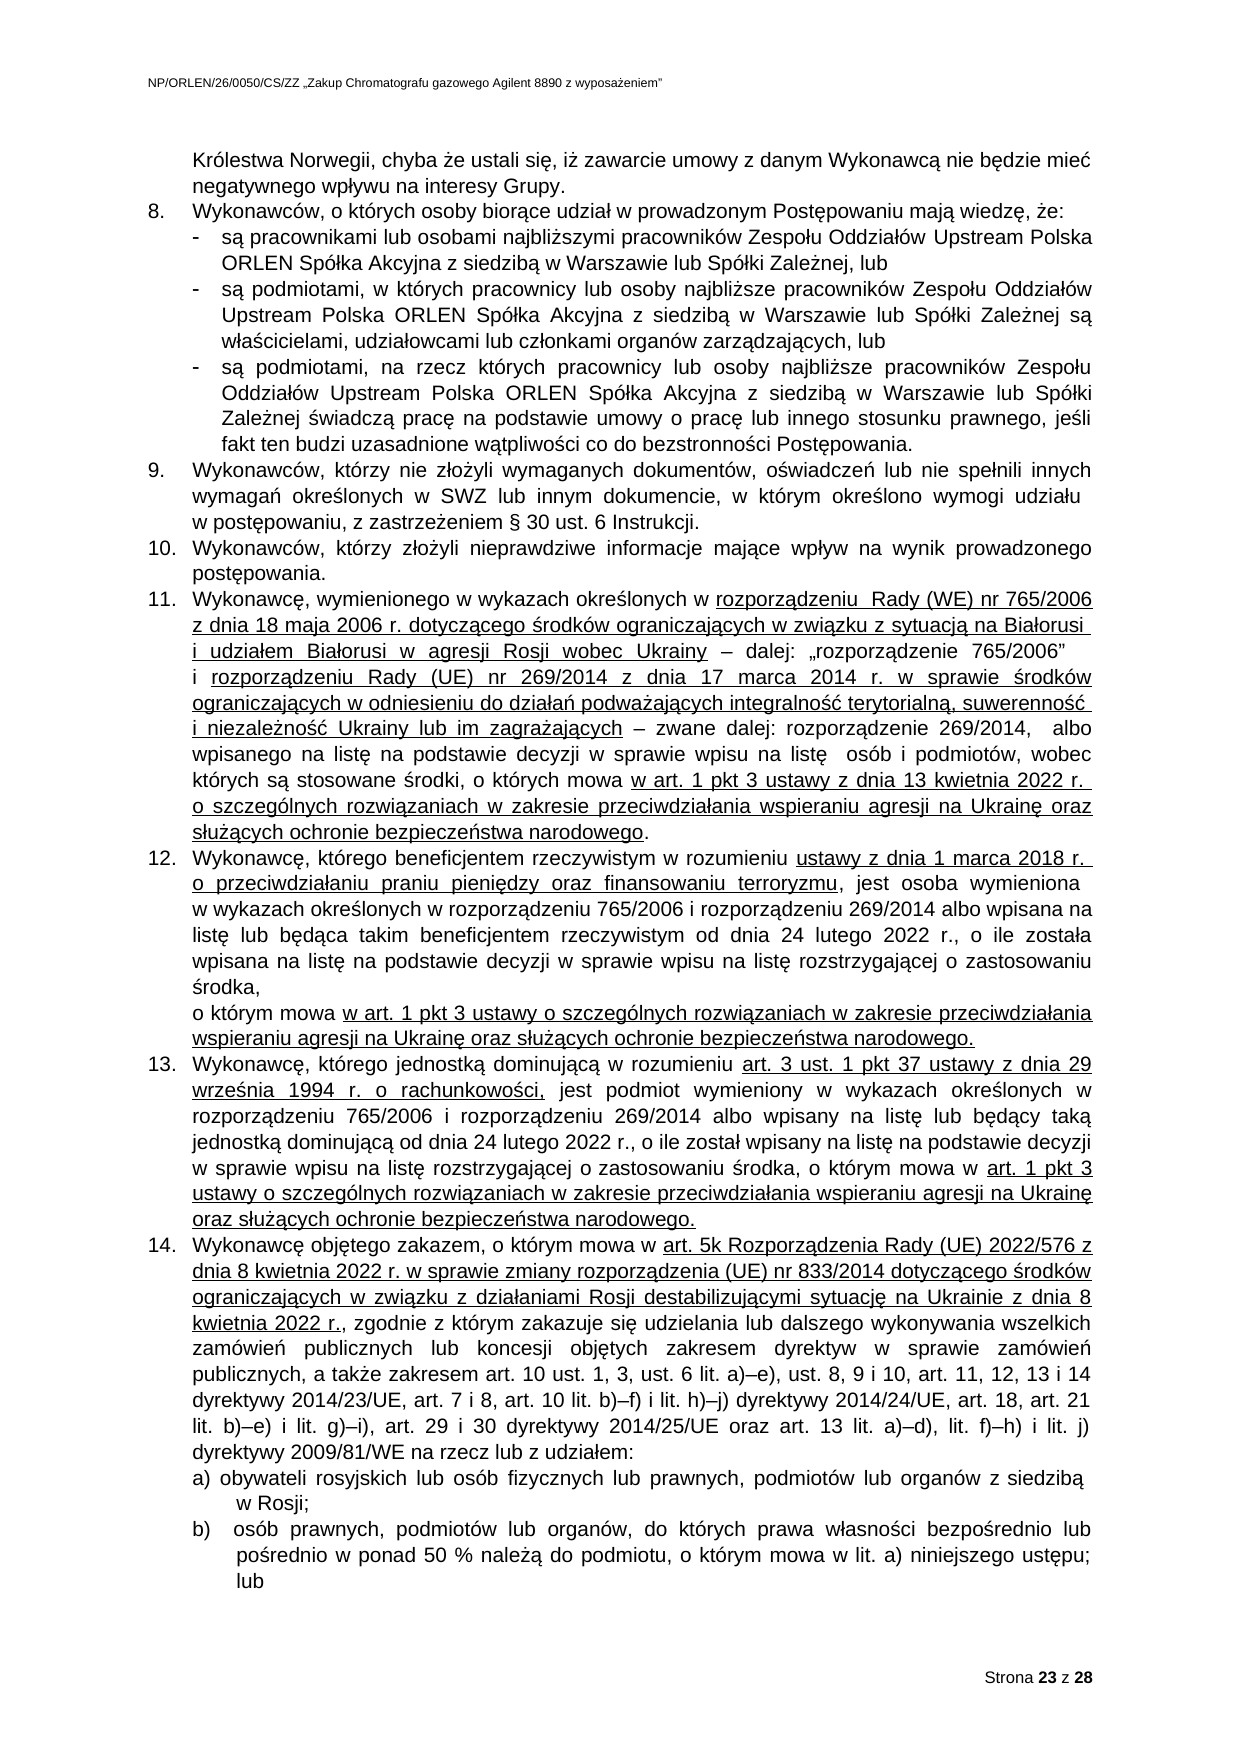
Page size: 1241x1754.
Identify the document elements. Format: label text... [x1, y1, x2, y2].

list są pracownikami lub osobami najbliższymi pracowników Zespołu Oddziałów Upstream Polska ORLEN Spółka Akcyjna z siedzibą w Warszawie lub Spółki Zależnej, lub [192, 225, 1093, 275]
list są podmiotami, w których pracownicy lub osoby najbliższe pracowników Zespołu Oddziałów Upstream Polska ORLEN Spółka Akcyjna z siedzibą w Warszawie lub Spółki Zależnej są właścicielami, udziałowcami lub członkami organów zarządzających, lub [192, 277, 1093, 353]
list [148, 148, 1093, 197]
list Wykonawcę objętego zakazem, o którym mowa w art. 5k Rozporządzenia Rady (UE) 2022/576 z dnia 8 kwietnia 2022 r. w sprawie zmiany rozporządzenia (UE) nr 833/2014 dotyczącego środków ograniczających w związku z działaniami Rosji destabilizującymi sytuację na Ukrainie z dnia 8 kwietnia 2022 r., zgodnie z którym zakazuje się udzielania lub dalszego wykonywania wszelkich zamówień publicznych lub koncesji objętych zakresem dyrektyw w sprawie zamówień publicznych, a także zakresem art. 10 ust. 1, 3, ust. 6 lit. a)–e), ust. 8, 9 i 10, art. 11, 12, 13 i 14 dyrektywy 2014/23/UE, art. 7 i 8, art. 10 lit. b)–f) i lit. h)–j) dyrektywy 2014/24/UE, art. 18, art. 21 lit. b)–e) i lit. g)–i), art. 29 i 30 dyrektywy 2014/25/UE oraz art. 13 lit. a)–d), lit. f)–h) i lit. j) dyrektywy 2009/81/WE na rzecz lub z udziałem: [148, 1233, 1093, 1463]
list a) obywateli rosyjskich lub osób fizycznych lub prawnych, podmiotów lub organów z siedzibą w Rosji; [192, 1465, 1093, 1515]
list Wykonawców, którzy złożyli nieprawdziwe informacje mające wpływ na wynik prowadzonego postępowania. [148, 535, 1093, 585]
list Wykonawcę, wymienionego w wykazach określonych w rozporządzeniu Rady (WE) nr 765/2006 z dnia 18 maja 2006 r. dotyczącego środków ograniczających w związku z sytuacją na Białorusi i udziałem Białorusi w agresji Rosji wobec Ukrainy – dalej: „rozporządzenie 765/2006” i rozporządzeniu Rady (UE) nr 269/2014 z dnia 17 marca 2014 r. w sprawie środków ograniczających w odniesieniu do działań podważających integralność terytorialną, suwerenność i niezależność Ukrainy lub im zagrażających – zwane dalej: rozporządzenie 269/2014, albo wpisanego na listę na podstawie decyzji w sprawie wpisu na listę osób i podmiotów, wobec których są stosowane środki, o których mowa w art. 1 pkt 3 ustawy z dnia 13 kwietnia 2022 r. o szczególnych rozwiązaniach w zakresie przeciwdziałania wspieraniu agresji na Ukrainę oraz służących ochronie bezpieczeństwa narodowego. [148, 587, 1093, 843]
list Wykonawcę, którego beneficjentem rzeczywistym w rozumieniu ustawy z dnia 1 marca 2018 r. o przeciwdziałaniu praniu pieniędzy oraz finansowaniu terroryzmu, jest osoba wymieniona w wykazach określonych w rozporządzeniu 765/2006 i rozporządzeniu 269/2014 albo wpisana na listę lub będąca takim beneficjentem rzeczywistym od dnia 24 lutego 2022 r., o ile została wpisana na listę na podstawie decyzji w sprawie wpisu na listę rozstrzygającej o zastosowaniu środka, o którym mowa w art. 1 pkt 3 ustawy o szczególnych rozwiązaniach w zakresie przeciwdziałania wspieraniu agresji na Ukrainę oraz służących ochronie bezpieczeństwa narodowego. [148, 845, 1093, 1050]
list b) osób prawnych, podmiotów lub organów, do których prawa własności bezpośrednio lub pośrednio w ponad 50 % należą do podmiotu, o którym mowa w lit. a) niniejszego ustępu; lub [192, 1517, 1093, 1593]
list są podmiotami, na rzecz których pracownicy lub osoby najbliższe pracowników Zespołu Oddziałów Upstream Polska ORLEN Spółka Akcyjna z siedzibą w Warszawie lub Spółki Zależnej świadczą pracę na podstawie umowy o pracę lub innego stosunku prawnego, jeśli fakt ten budzi uzasadnione wątpliwości co do bezstronności Postępowania. [192, 354, 1093, 456]
list Wykonawcę, którego jednostką dominującą w rozumieniu art. 3 ust. 1 pkt 37 ustawy z dnia 29 września 1994 r. o rachunkowości, jest podmiot wymieniony w wykazach określonych w rozporządzeniu 765/2006 i rozporządzeniu 269/2014 albo wpisany na listę lub będący taką jednostką dominującą od dnia 24 lutego 2022 r., o ile został wpisany na listę na podstawie decyzji w sprawie wpisu na listę rozstrzygającej o zastosowaniu środka, o którym mowa w art. 1 pkt 3 ustawy o szczególnych rozwiązaniach w zakresie przeciwdziałania wspieraniu agresji na Ukrainę oraz służących ochronie bezpieczeństwa narodowego. [148, 1052, 1093, 1231]
list Wykonawców, o których osoby biorące udział w prowadzonym Postępowaniu mają wiedzę, że: [148, 199, 1093, 223]
list Wykonawców, którzy nie złożyli wymaganych dokumentów, oświadczeń lub nie spełnili innych wymagań określonych w SWZ lub innym dokumencie, w którym określono wymogi udziału w postępowaniu, z zastrzeżeniem § 30 ust. 6 Instrukcji. [148, 458, 1093, 533]
